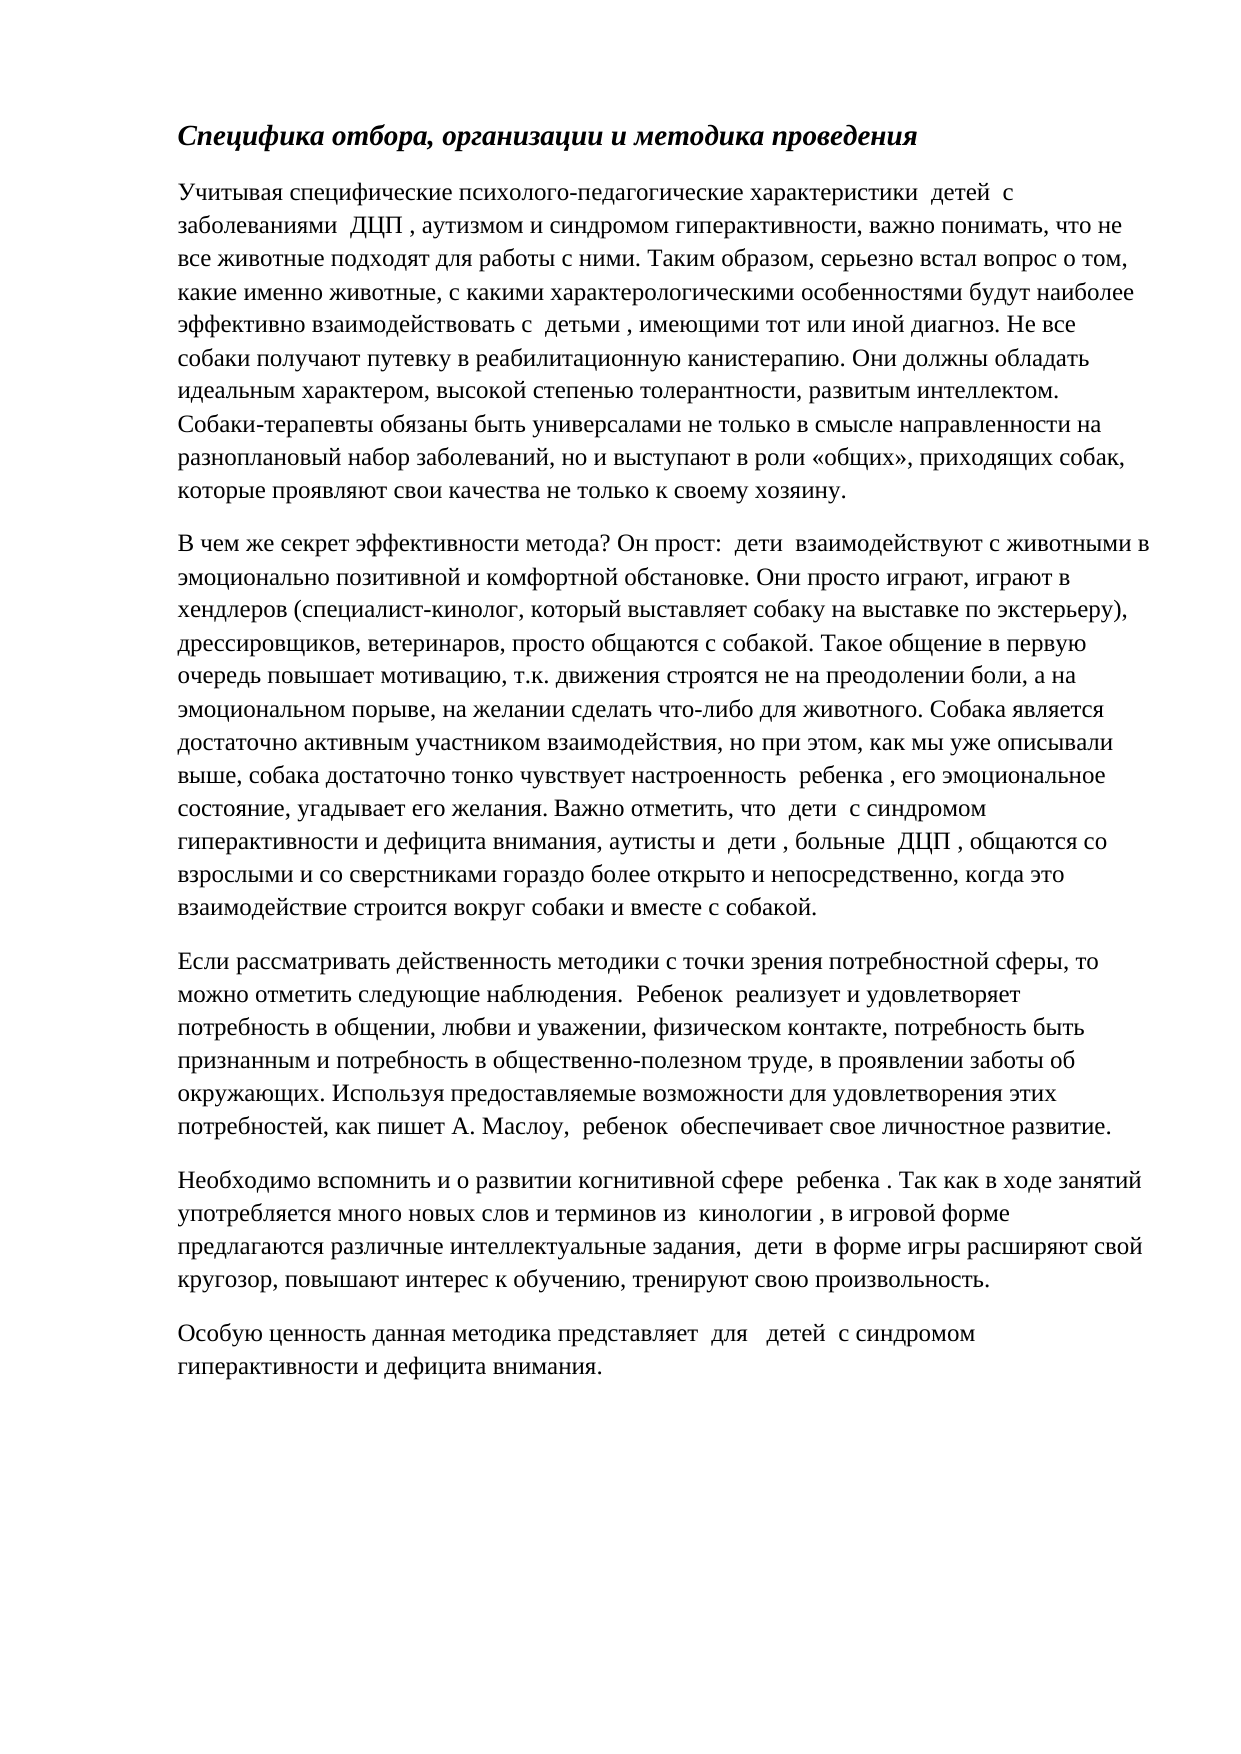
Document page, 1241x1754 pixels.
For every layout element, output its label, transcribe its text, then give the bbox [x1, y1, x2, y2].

text Учитывая специфические психолого-педагогические характеристики детей с заболеваниями ДЦП , аутизмом и синдромом гиперактивности, важно понимать, что не все животные подходят для работы с ними. Таким образом, серьезно встал вопрос о том, какие именно животные, с какими характерологическими особенностями будут наиболее эффективно взаимодействовать с детьми , имеющими тот или иной диагноз. Не все собаки получают путевку в реабилитационную канистерапию. Они должны обладать идеальным характером, высокой степенью толерантности, развитым интеллектом. Собаки-терапевты обязаны быть универсалами не только в смысле направленности на разноплановый набор заболеваний, но и выступают в роли «общих», приходящих собак, которые проявляют свои качества не только к своему хозяину. [177, 177, 1152, 503]
text Необходимо вспомнить и о развитии когнитивной сфере ребенка . Так как в ходе занятий употребляется много новых слов и терминов из кинологии , в игровой форме предлагаются различные интеллектуальные задания, дети в форме игры расширяют свой кругозор, повышают интерес к обучению, тренируют свою произвольность. [177, 1165, 1152, 1293]
text Особую ценность данная методика представляет для детей с синдромом гиперактивности и дефицита внимания. [177, 1318, 1152, 1379]
text В чем же секрет эффективности метода? Он прост: дети взаимодействуют с животными в эмоционально позитивной и комфортной обстановке. Они просто играют, играют в хендлеров (специалист-кинолог, который выставляет собаку на выставке по экстерьеру), дрессировщиков, ветеринаров, просто общаются с собакой. Такое общение в первую очередь повышает мотивацию, т.к. движения строятся не на преодолении боли, а на эмоциональном порыве, на желании сделать что-либо для животного. Собака является достаточно активным участником взаимодействия, но при этом, как мы уже описывали выше, собака достаточно тонко чувствует настроенность ребенка , его эмоциональное состояние, угадывает его желания. Важно отметить, что дети с синдромом гиперактивности и дефицита внимания, аутисты и дети , больные ДЦП , общаются со взрослыми и со сверстниками гораздо более открыто и непосредственно, когда это взаимодействие строится вокруг собаки и вместе с собакой. [177, 528, 1152, 921]
text Если рассматривать действенность методики с точки зрения потребностной сферы, то можно отметить следующие наблюдения. Ребенок реализует и удовлетворяет потребность в общении, любви и уважении, физическом контакте, потребность быть признанным и потребность в общественно-полезном труде, в проявлении заботы об окружающих. Используя предоставляемые возможности для удовлетворения этих потребностей, как пишет А. Маслоу, ребенок обеспечивает свое личностное развитие. [177, 946, 1152, 1140]
text Специфика отбора, организации и методика проведения [177, 118, 1152, 152]
